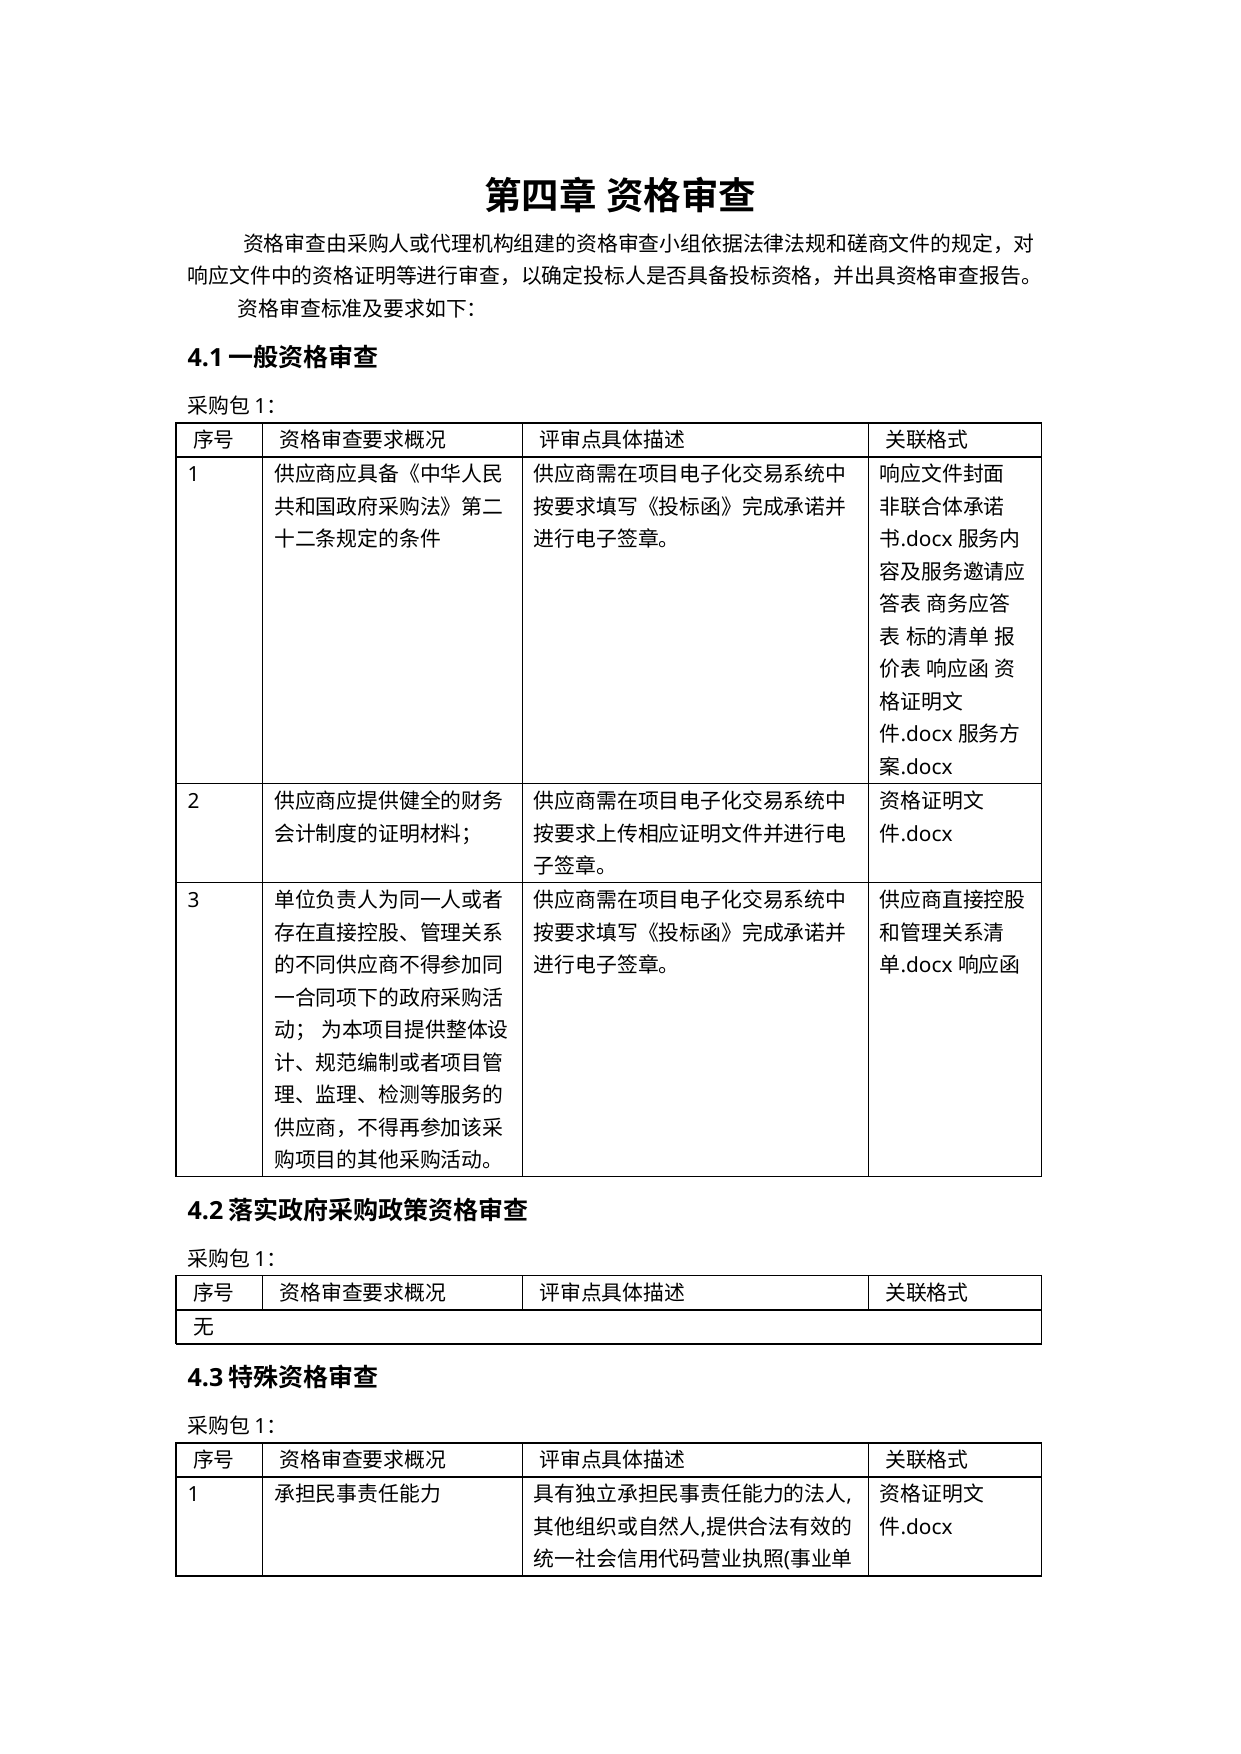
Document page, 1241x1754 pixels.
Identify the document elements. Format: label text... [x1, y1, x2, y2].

table_cell 1 [177, 1478, 262, 1575]
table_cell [523, 1478, 868, 1575]
table_header 关联格式 [869, 1444, 1041, 1476]
table_header 资格审查要求概况 [263, 1444, 522, 1476]
table_header 评审点具体描述 [523, 1444, 868, 1476]
table_cell 2 [177, 784, 262, 882]
table_header 资格审查要求概况 [263, 1276, 522, 1309]
table_cell 供应商应具备《中华人民共和国政府采购法》第二十二条规定的条件 [263, 458, 522, 783]
table_cell 资格证明文件.docx [869, 1478, 1041, 1575]
table_cell 资格证明文件.docx [869, 784, 1041, 882]
table_header 评审点具体描述 [523, 1276, 868, 1309]
text 资格审查标准及要求如下： [187, 292, 1053, 324]
text 采购包1： [187, 1242, 1053, 1275]
table_cell 供应商需在项目电子化交易系统中按要求填写《投标函》完成承诺并进行电子签章。 [523, 883, 868, 1176]
table_cell 1 [177, 458, 262, 783]
text 资格审查由采购人或代理机构组建的资格审查小组依据法律法规和磋商文件的规定，对响应文件中的资格证明等进行审查，以确定投标人是否具备投标资格，并出具资格审查报告。 [187, 227, 1053, 292]
table_cell 承担民事责任能力 [263, 1478, 522, 1575]
table_cell 响应文件封面 非联合体承诺书.docx 服务内容及服务邀请应答表 商务应答表 标的清单 报价表 响应函 资格证明文件.docx 服务方案.docx [869, 458, 1041, 783]
table_header 关联格式 [869, 1276, 1041, 1309]
table_cell 3 [177, 883, 262, 1176]
table_cell 供应商需在项目电子化交易系统中按要求填写《投标函》完成承诺并进行电子签章。 [523, 458, 868, 783]
table_cell 供应商应提供健全的财务会计制度的证明材料； [263, 784, 522, 882]
text 4.1一般资格审查 [187, 324, 1053, 389]
table_header 评审点具体描述 [523, 424, 868, 456]
table_cell 无 [177, 1311, 1041, 1343]
text 第四章 资格审查 [187, 162, 1053, 227]
table_cell 供应商直接控股和管理关系清单.docx 响应函 [869, 883, 1041, 1176]
table_header 关联格式 [869, 424, 1041, 456]
text 4.2落实政府采购政策资格审查 [187, 1177, 1053, 1242]
table_cell 供应商需在项目电子化交易系统中按要求上传相应证明文件并进行电子签章。 [523, 784, 868, 882]
table_header 序号 [177, 424, 262, 456]
table_header 序号 [177, 1444, 262, 1476]
text 采购包1： [187, 1409, 1053, 1442]
table_cell 单位负责人为同一人或者存在直接控股、管理关系的不同供应商不得参加同一合同项下的政府采购活动； 为本项目提供整体设计、规范编制或者项目管理、监理、检测等服务的供应商，不得再参加该采购项目的其他采购活动。 [263, 883, 522, 1176]
table_header 资格审查要求概况 [263, 424, 522, 456]
table_header 序号 [177, 1276, 262, 1309]
text 4.3特殊资格审查 [187, 1344, 1053, 1409]
text 采购包1： [187, 389, 1053, 422]
